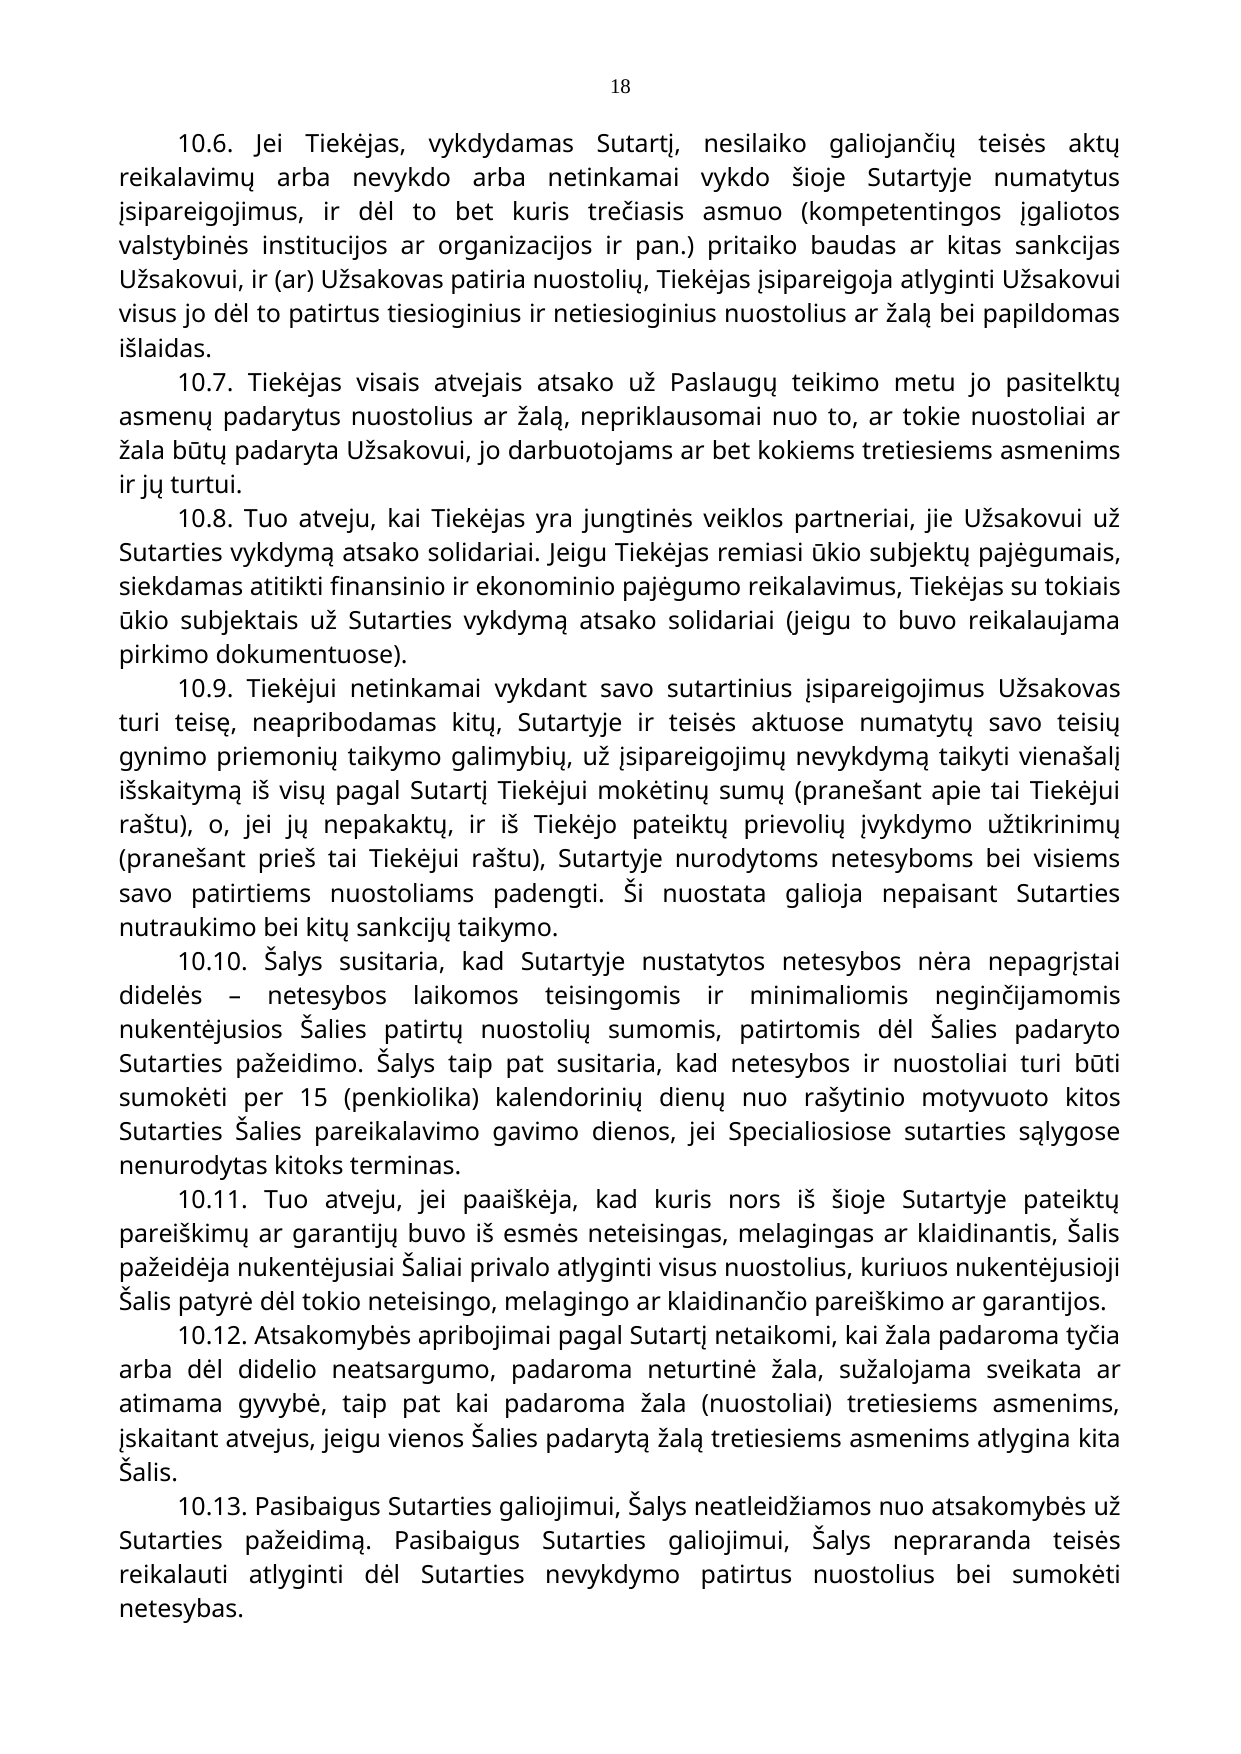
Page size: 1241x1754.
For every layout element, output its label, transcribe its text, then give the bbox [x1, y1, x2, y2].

text 10.12. Atsakomybės apribojimai pagal Sutartį netaikomi, kai žala padaroma tyčia arba dėl didelio neatsargumo, padaroma neturtinė žala, sužalojama sveikata ar atimama gyvybė, taip pat kai padaroma žala (nuostoliai) tretiesiems asmenims, įskaitant atvejus, jeigu vienos Šalies padarytą žalą tretiesiems asmenims atlygina kita Šalis. [118, 1318, 1122, 1488]
text 10.9. Tiekėjui netinkamai vykdant savo sutartinius įsipareigojimus Užsakovas turi teisę, neapribodamas kitų, Sutartyje ir teisės aktuose numatytų savo teisių gynimo priemonių taikymo galimybių, už įsipareigojimų nevykdymą taikyti vienašalį išskaitymą iš visų pagal Sutartį Tiekėjui mokėtinų sumų (pranešant apie tai Tiekėjui raštu), o, jei jų nepakaktų, ir iš Tiekėjo pateiktų prievolių įvykdymo užtikrinimų (pranešant prieš tai Tiekėjui raštu), Sutartyje nurodytoms netesyboms bei visiems savo patirtiems nuostoliams padengti. Ši nuostata galioja nepaisant Sutarties nutraukimo bei kitų sankcijų taikymo. [118, 671, 1122, 943]
text 10.8. Tuo atveju, kai Tiekėjas yra jungtinės veiklos partneriai, jie Užsakovui už Sutarties vykdymą atsako solidariai. Jeigu Tiekėjas remiasi ūkio subjektų pajėgumais, siekdamas atitikti finansinio ir ekonominio pajėgumo reikalavimus, Tiekėjas su tokiais ūkio subjektais už Sutarties vykdymą atsako solidariai (jeigu to buvo reikalaujama pirkimo dokumentuose). [118, 501, 1122, 671]
text 10.7. Tiekėjas visais atvejais atsako už Paslaugų teikimo metu jo pasitelktų asmenų padarytus nuostolius ar žalą, nepriklausomai nuo to, ar tokie nuostoliai ar žala būtų padaryta Užsakovui, jo darbuotojams ar bet kokiems tretiesiems asmenims ir jų turtui. [118, 364, 1122, 501]
text 10.13. Pasibaigus Sutarties galiojimui, Šalys neatleidžiamos nuo atsakomybės už Sutarties pažeidimą. Pasibaigus Sutarties galiojimui, Šalys nepraranda teisės reikalauti atlyginti dėl Sutarties nevykdymo patirtus nuostolius bei sumokėti netesybas. [118, 1488, 1122, 1624]
text 10.10. Šalys susitaria, kad Sutartyje nustatytos netesybos nėra nepagrįstai didelės – netesybos laikomos teisingomis ir minimaliomis neginčijamomis nukentėjusios Šalies patirtų nuostolių sumomis, patirtomis dėl Šalies padaryto Sutarties pažeidimo. Šalys taip pat susitaria, kad netesybos ir nuostoliai turi būti sumokėti per 15 (penkiolika) kalendorinių dienų nuo rašytinio motyvuoto kitos Sutarties Šalies pareikalavimo gavimo dienos, jei Specialiosiose sutarties sąlygose nenurodytas kitoks terminas. [118, 943, 1122, 1182]
text 10.6. Jei Tiekėjas, vykdydamas Sutartį, nesilaiko galiojančių teisės aktų reikalavimų arba nevykdo arba netinkamai vykdo šioje Sutartyje numatytus įsipareigojimus, ir dėl to bet kuris trečiasis asmuo (kompetentingos įgaliotos valstybinės institucijos ar organizacijos ir pan.) pritaiko baudas ar kitas sankcijas Užsakovui, ir (ar) Užsakovas patiria nuostolių, Tiekėjas įsipareigoja atlyginti Užsakovui visus jo dėl to patirtus tiesioginius ir netiesioginius nuostolius ar žalą bei papildomas išlaidas. [118, 126, 1122, 364]
text 10.11. Tuo atveju, jei paaiškėja, kad kuris nors iš šioje Sutartyje pateiktų pareiškimų ar garantijų buvo iš esmės neteisingas, melagingas ar klaidinantis, Šalis pažeidėja nukentėjusiai Šaliai privalo atlyginti visus nuostolius, kuriuos nukentėjusioji Šalis patyrė dėl tokio neteisingo, melagingo ar klaidinančio pareiškimo ar garantijos. [118, 1182, 1122, 1318]
